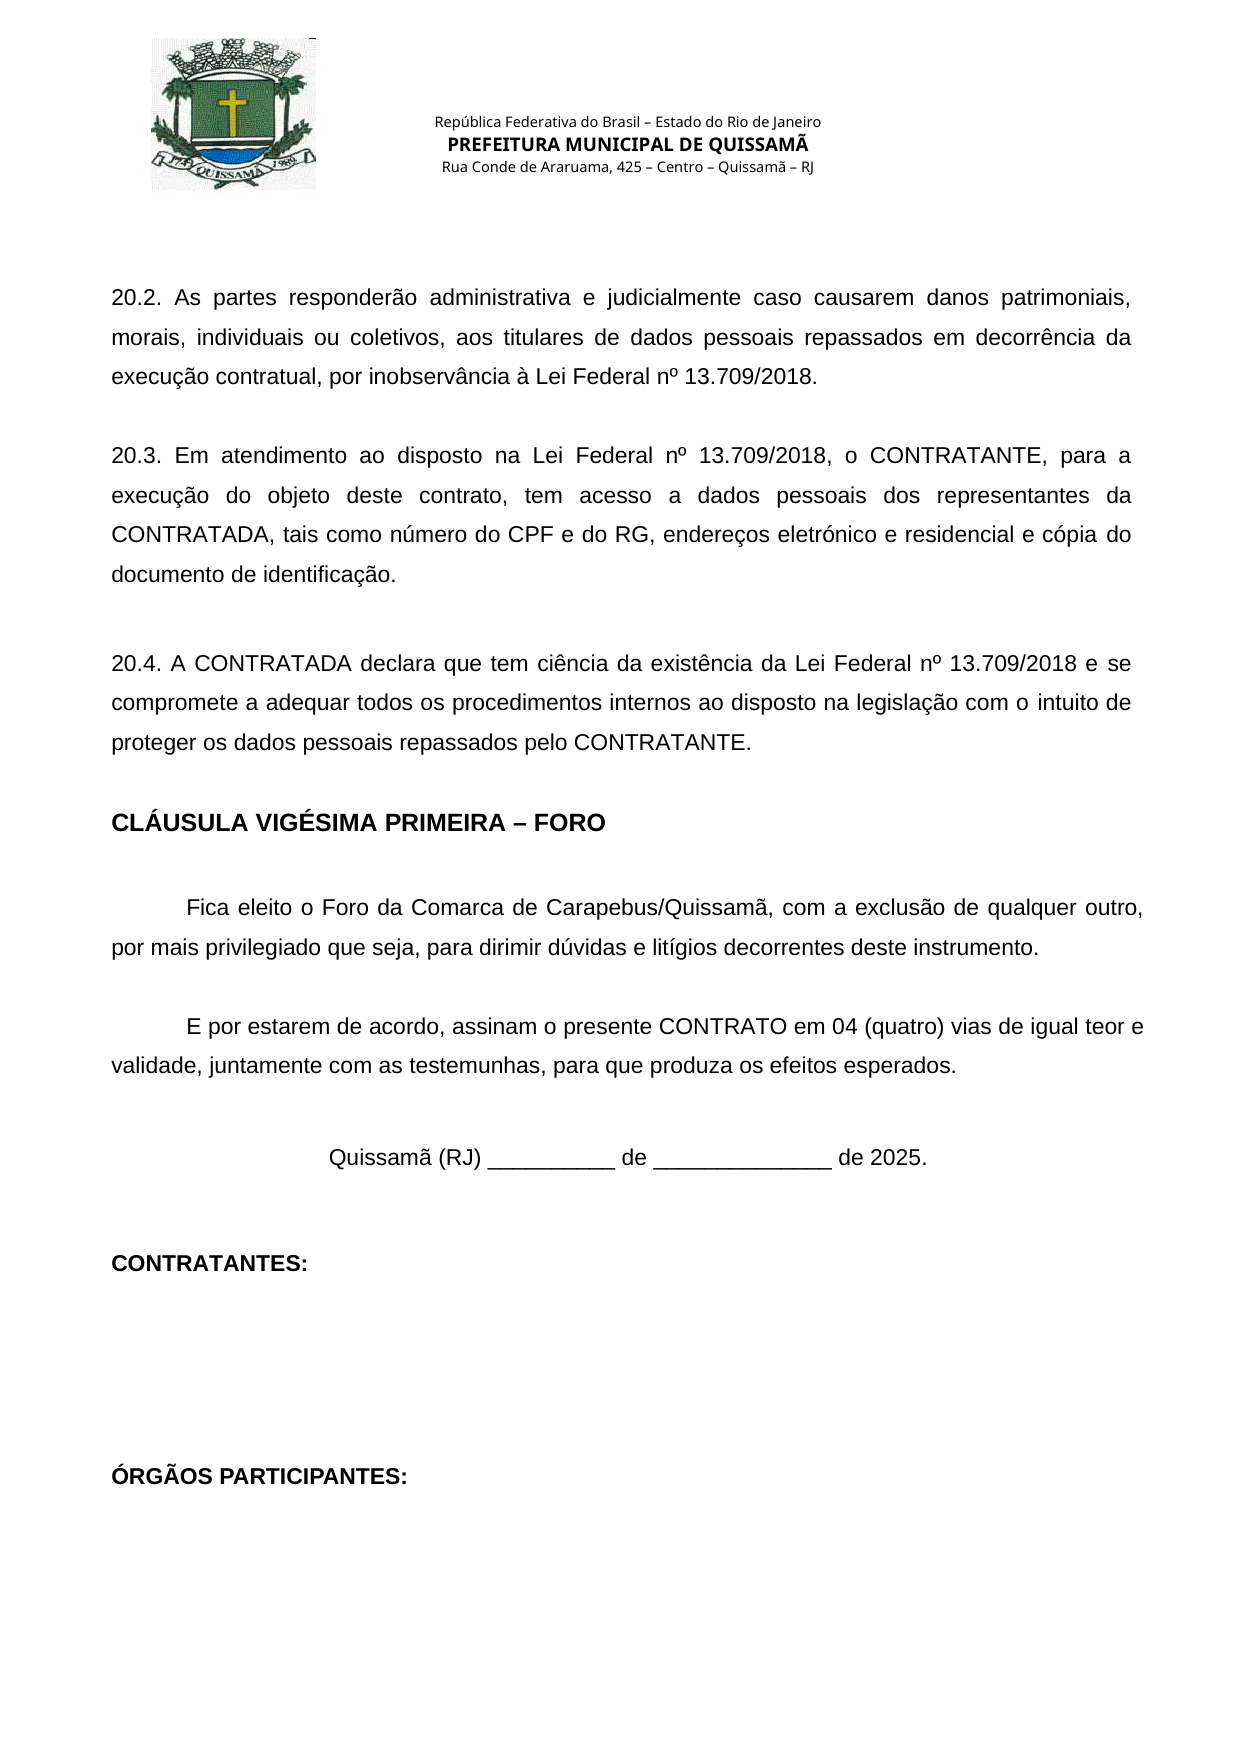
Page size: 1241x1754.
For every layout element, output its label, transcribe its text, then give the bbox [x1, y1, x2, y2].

text E por estarem de acordo, assinam o presente CONTRATO em 04 (quatro) vias de igual teor e validade, juntamente com as testemunhas, para que produza os efeitos esperados. [111, 1013, 1145, 1078]
subtitle CLÁUSULA VIGÉSIMA PRIMEIRA – FORO [111, 808, 1145, 837]
list 20.2. As partes responderão administrativa e judicialmente caso causarem danos patrimoniais, morais, individuais ou coletivos, aos titulares de dados pessoais repassados em decorrência da execução contratual, por inobservância à Lei Federal nº 13.709/2018. [111, 284, 1131, 389]
text Fica eleito o Foro da Comarca de Carapebus/Quissamã, com a exclusão de qualquer outro, por mais privilegiado que seja, para dirimir dúvidas e litígios decorrentes deste instrumento. [111, 894, 1145, 960]
picture [151, 35, 316, 195]
text ÓRGÃOS PARTICIPANTES: [111, 1459, 1145, 1489]
text Quissamã (RJ) __________ de ______________ de 2025. [111, 1144, 1145, 1171]
list 20.3. Em atendimento ao disposto na Lei Federal nº 13.709/2018, o CONTRATANTE, para a execução do objeto deste contrato, tem acesso a dados pessoais dos representantes da CONTRATADA, tais como número do CPF e do RG, endereços eletrónico e residencial e cópia do documento de identificação. [111, 442, 1131, 587]
subtitle CONTRATANTES: [111, 1250, 1145, 1276]
list 20.4. A CONTRATADA declara que tem ciência da existência da Lei Federal nº 13.709/2018 e se compromete a adequar todos os procedimentos internos ao disposto na legislação com o intuito de proteger os dados pessoais repassados pelo CONTRATANTE. [111, 650, 1131, 755]
